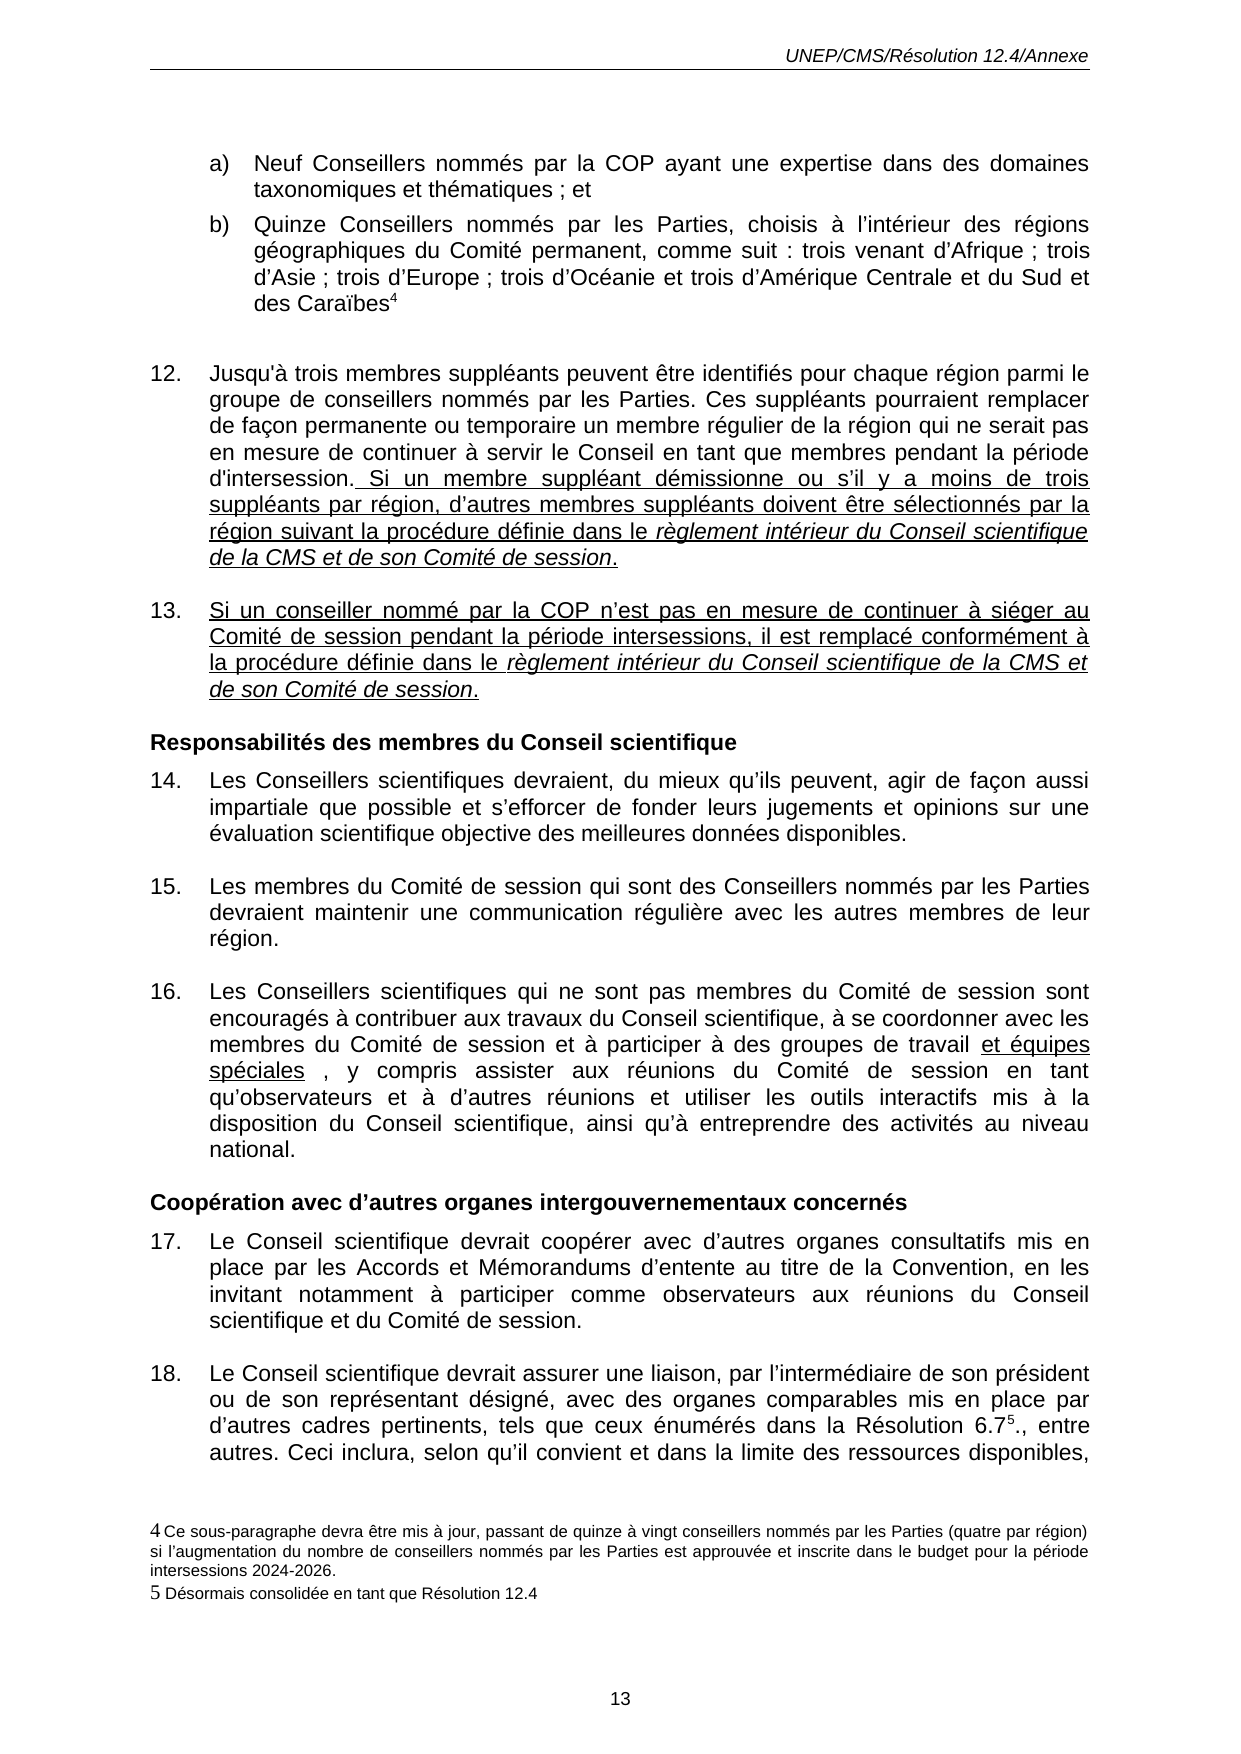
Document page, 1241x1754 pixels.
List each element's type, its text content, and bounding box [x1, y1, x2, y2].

list Si un conseiller nommé par la COP n’est pas en mesure de continuer à siéger au Comité de session pendant la période intersessions, il est remplacé conformément à la procédure définie dans le règlement intérieur du Conseil scientifique de la CMS et de son Comité de session. [150, 597, 1090, 702]
list Neuf Conseillers nommés par la COP ayant une expertise dans des domaines taxonomiques et thématiques ; et [209, 150, 1090, 203]
list Jusqu'à trois membres suppléants peuvent être identifiés pour chaque région parmi le groupe de conseillers nommés par les Parties. Ces suppléants pourraient remplacer de façon permanente ou temporaire un membre régulier de la région qui ne serait pas en mesure de continuer à servir le Conseil en tant que membres pendant la période d'intersession. Si un membre suppléant démissionne ou s’il y a moins de trois suppléants par région, d’autres membres suppléants doivent être sélectionnés par la région suivant la procédure définie dans le règlement intérieur du Conseil scientifique de la CMS et de son Comité de session. [150, 359, 1090, 570]
list Les Conseillers scientifiques devraient, du mieux qu’ils peuvent, agir de façon aussi impartiale que possible et s’efforcer de fonder leurs jugements et opinions sur une évaluation scientifique objective des meilleures données disponibles. [150, 767, 1090, 846]
list Le Conseil scientifique devrait coopérer avec d’autres organes consultatifs mis en place par les Accords et Mémorandums d’entente au titre de la Convention, en les invitant notamment à participer comme observateurs aux réunions du Conseil scientifique et du Comité de session. [150, 1228, 1090, 1333]
text Coopération avec d’autres organes intergouvernementaux concernés [150, 1189, 1090, 1215]
list Les membres du Comité de session qui sont des Conseillers nommés par les Parties devraient maintenir une communication régulière avec les autres membres de leur région. [150, 873, 1090, 952]
list Les Conseillers scientifiques qui ne sont pas membres du Comité de session sont encouragés à contribuer aux travaux du Conseil scientifique, à se coordonner avec les membres du Comité de session et à participer à des groupes de travail et équipes spéciales , y compris assister aux réunions du Comité de session en tant qu’observateurs et à d’autres réunions et utiliser les outils interactifs mis à la disposition du Conseil scientifique, ainsi qu’à entreprendre des activités au niveau national. [150, 978, 1090, 1163]
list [150, 1359, 1090, 1465]
list Quinze Conseillers nommés par les Parties, choisis à l’intérieur des régions géographiques du Comité permanent, comme suit : trois venant d’Afrique ; trois d’Asie ; trois d’Europe ; trois d’Océanie et trois d’Amérique Centrale et du Sud et des Caraïbes [209, 211, 1090, 316]
text Responsabilités des membres du Conseil scientifique [150, 728, 1090, 755]
